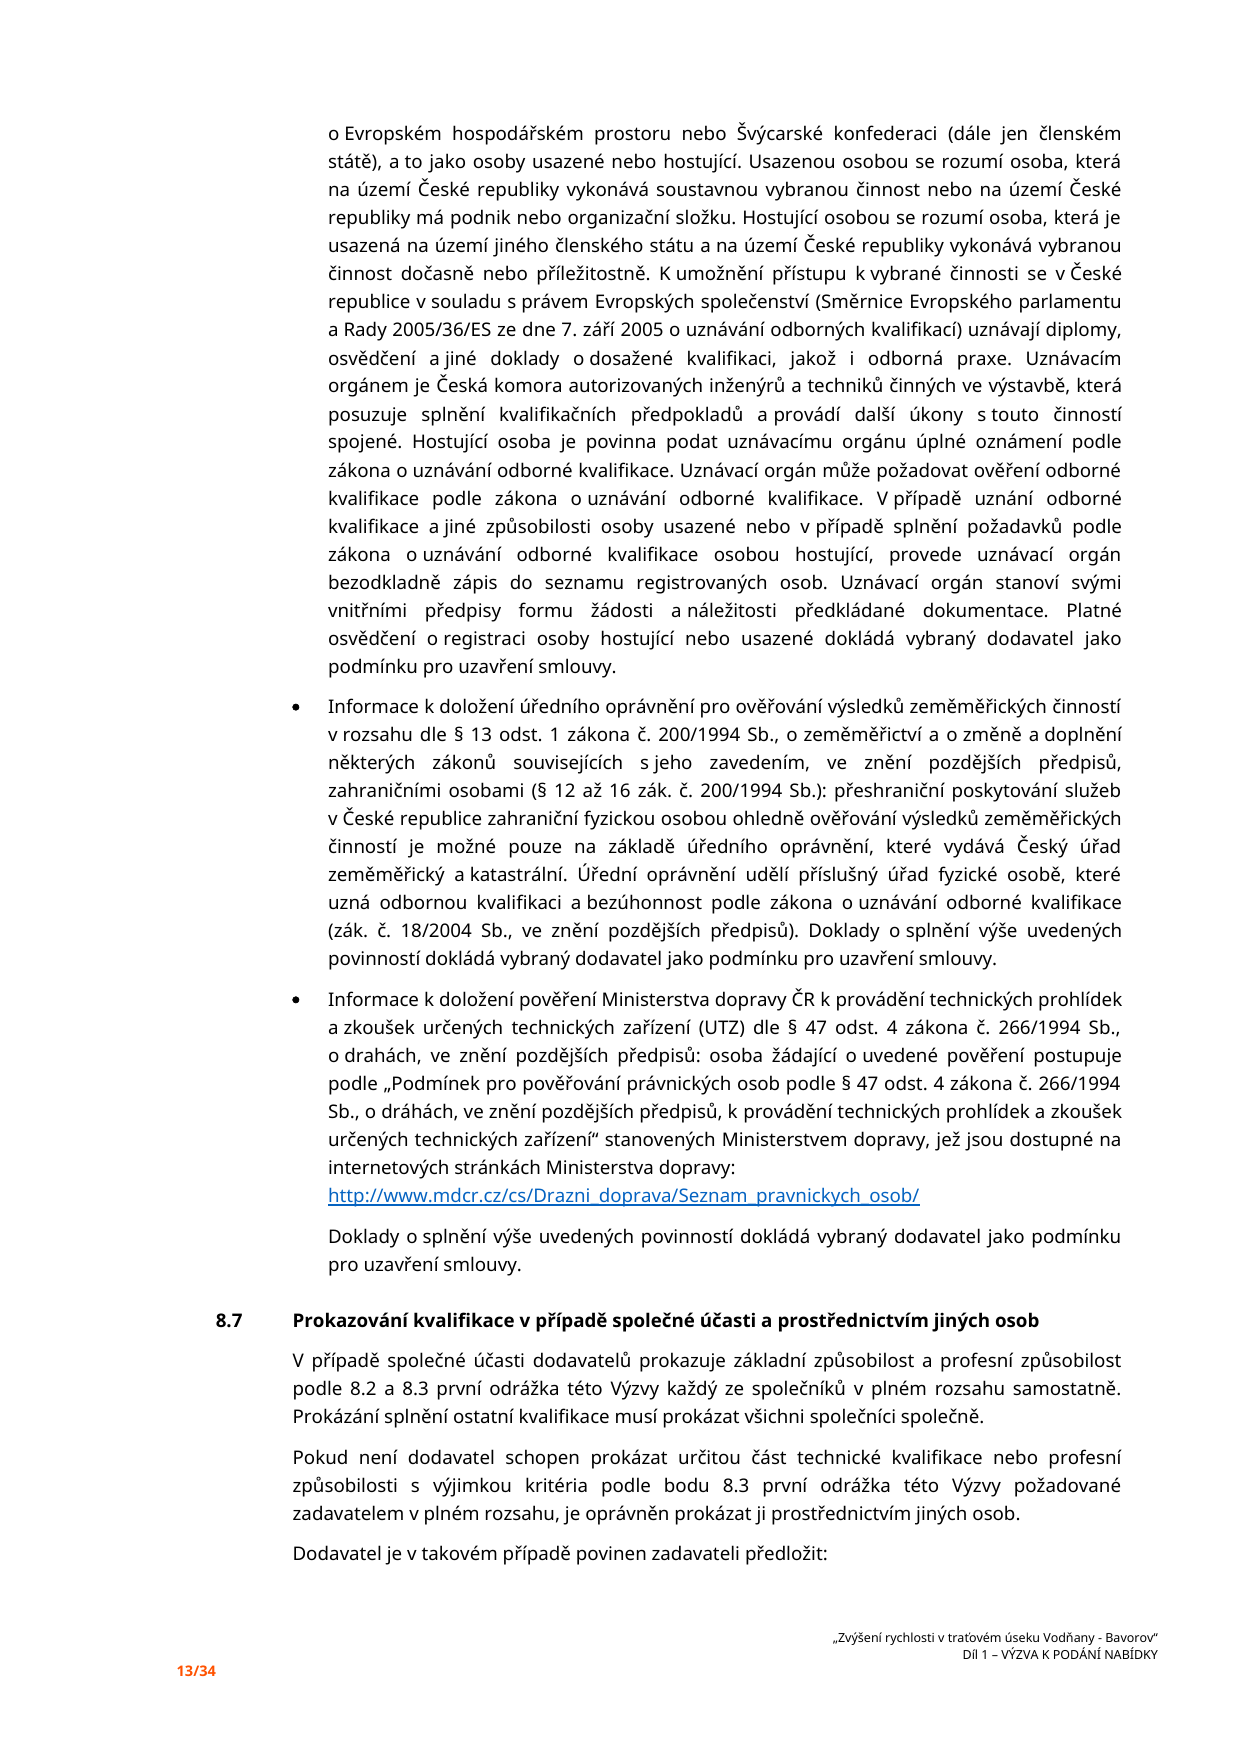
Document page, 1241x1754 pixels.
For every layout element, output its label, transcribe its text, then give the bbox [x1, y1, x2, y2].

text Doklady o splnění výše uvedených povinností dokládá vybraný dodavatel jako podmínku pro uzavření smlouvy. [328, 1223, 1122, 1276]
text V případě společné účasti dodavatelů prokazuje základní způsobilost a profesní způsobilost podle 8.2 a 8.3 první odrážka této Výzvy každý ze společníků v plném rozsahu samostatně. Prokázání splnění ostatní kvalifikace musí prokázat všichni společníci společně. [292, 1347, 1122, 1429]
text Prokazování kvalifikace v případě společné účasti a prostřednictvím jiných osob [216, 1307, 1122, 1332]
text Informace k doložení úředního oprávnění pro ověřování výsledků zeměměřických činností v rozsahu dle § 13 odst. 1 zákona č. 200/1994 Sb., o zeměměřictví a o změně a doplnění některých zákonů souvisejících s jeho zavedením, ve znění pozdějších předpisů, zahraničními osobami (§ 12 až 16 zák. č. 200/1994 Sb.): přeshraniční poskytování služeb v České republice zahraniční fyzickou osobou ohledně ověřování výsledků zeměměřických činností je možné pouze na základě úředního oprávnění, které vydává Český úřad zeměměřický a katastrální. Úřední oprávnění udělí příslušný úřad fyzické osobě, které uzná odbornou kvalifikaci a bezúhonnost podle zákona o uznávání odborné kvalifikace (zák. č. 18/2004 Sb., ve znění pozdějších předpisů). Doklady o splnění výše uvedených povinností dokládá vybraný dodavatel jako podmínku pro uzavření smlouvy. [292, 693, 1122, 971]
text Pokud není dodavatel schopen prokázat určitou část technické kvalifikace nebo profesní způsobilosti s výjimkou kritéria podle bodu 8.3 první odrážka této Výzvy požadované zadavatelem v plném rozsahu, je oprávněn prokázat ji prostřednictvím jiných osob. [292, 1444, 1122, 1526]
text Dodavatel je v takovém případě povinen zadavateli předložit: [292, 1541, 1122, 1566]
text Informace k doložení pověření Ministerstva dopravy ČR k provádění technických prohlídek a zkoušek určených technických zařízení (UTZ) dle § 47 odst. 4 zákona č. 266/1994 Sb., o drahách, ve znění pozdějších předpisů: osoba žádající o uvedené pověření postupuje podle „Podmínek pro pověřování právnických osob podle § 47 odst. 4 zákona č. 266/1994 Sb., o dráhách, ve znění pozdějších předpisů, k provádění technických prohlídek a zkoušek určených technických zařízení“ stanovených Ministerstvem dopravy, jež jsou dostupné na internetových stránkách Ministerstva dopravy: [292, 986, 1122, 1180]
text http://www.mdcr.cz/cs/Drazni_doprava/Seznam_pravnickych_osob/ [328, 1182, 1122, 1208]
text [292, 121, 1122, 678]
